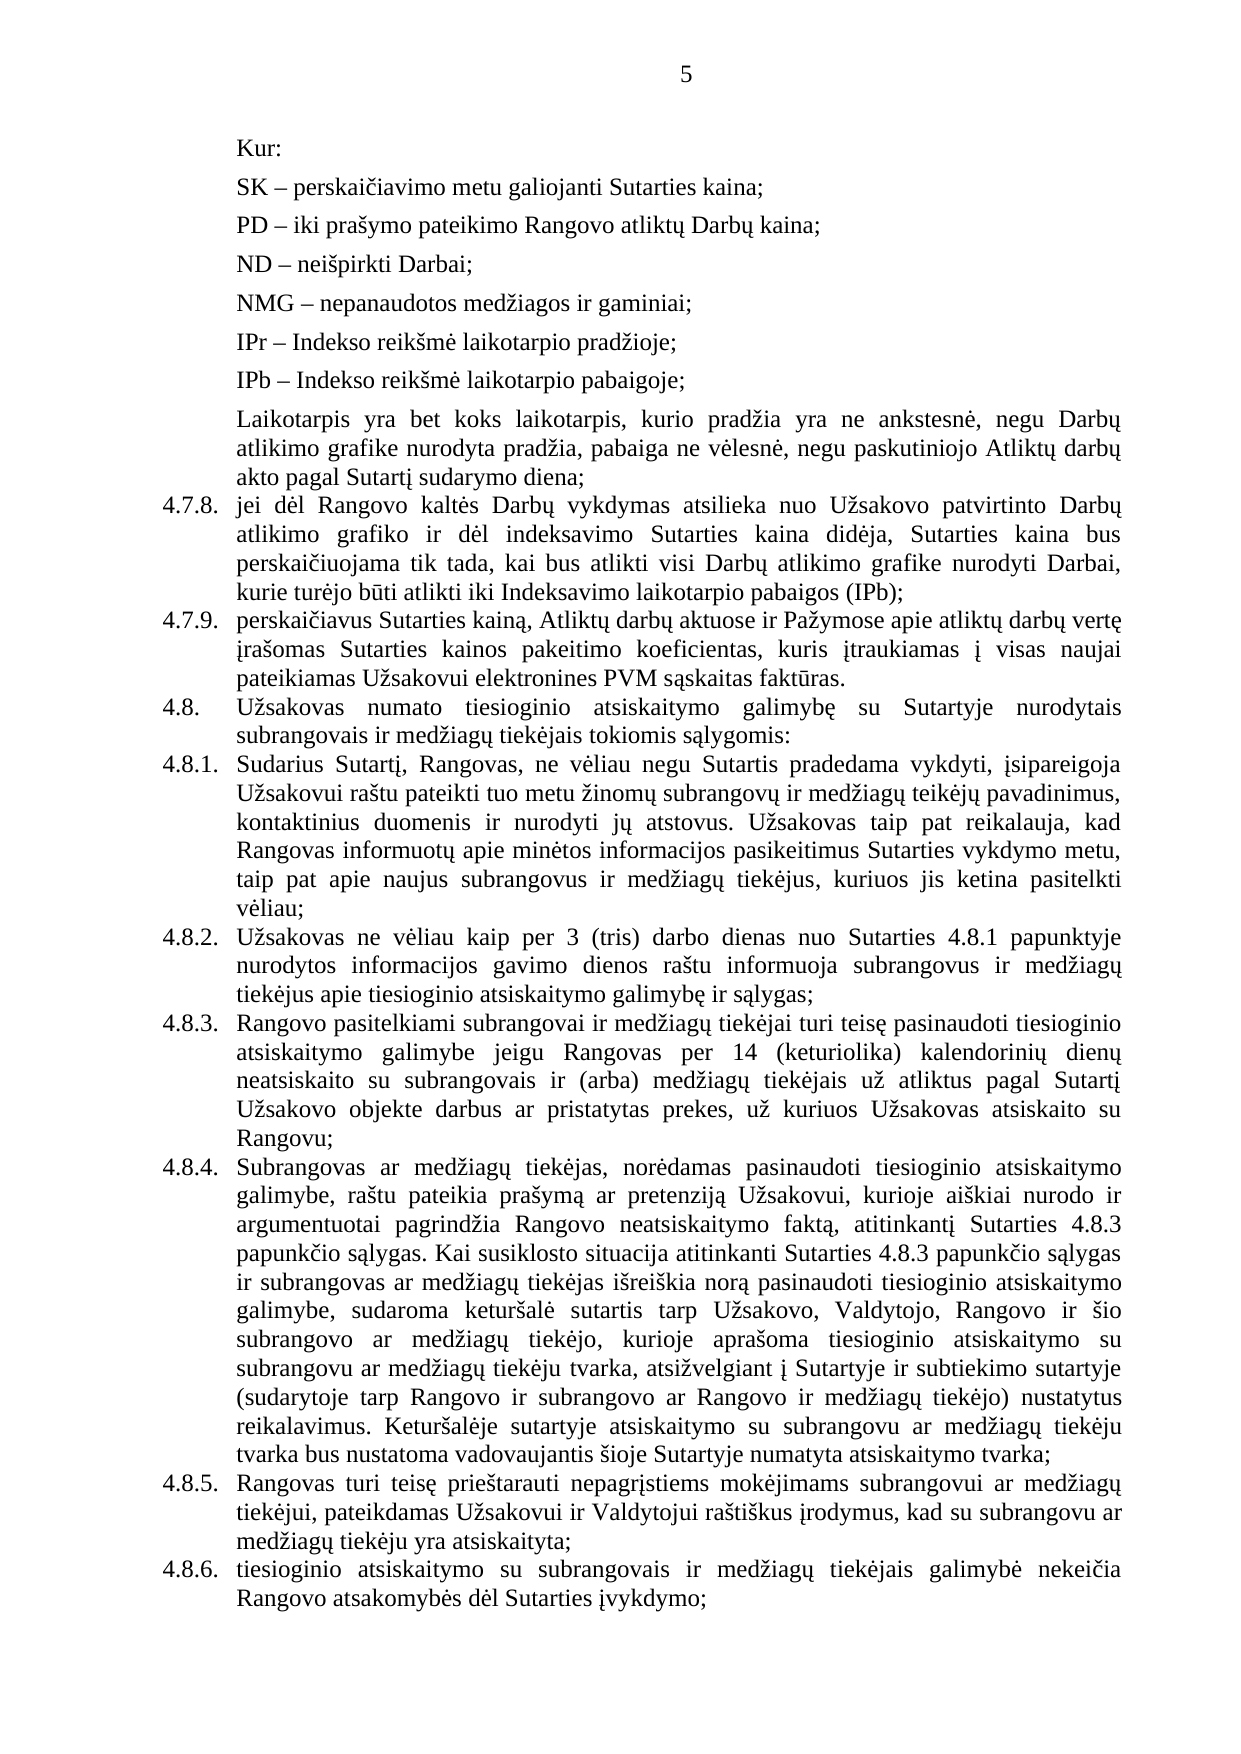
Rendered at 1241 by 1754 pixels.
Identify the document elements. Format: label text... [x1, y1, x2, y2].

text IPb – Indekso reikšmė laikotarpio pabaigoje; [162, 365, 1122, 394]
list perskaičiavus Sutarties kainą, Atliktų darbų aktuose ir Pažymose apie atliktų darbų vertę įrašomas Sutarties kainos pakeitimo koeficientas, kuris įtraukiamas į visas naujai pateikiamas Užsakovui elektronines PVM sąskaitas faktūras. [162, 605, 1122, 692]
list jei dėl Rangovo kaltės Darbų vykdymas atsilieka nuo Užsakovo patvirtinto Darbų atlikimo grafiko ir dėl indeksavimo Sutarties kaina didėja, Sutarties kaina bus perskaičiuojama tik tada, kai bus atlikti visi Darbų atlikimo grafike nurodyti Darbai, kurie turėjo būti atlikti iki Indeksavimo laikotarpio pabaigos (IPb); [162, 490, 1122, 605]
text PD – iki prašymo pateikimo Rangovo atliktų Darbų kaina; [162, 210, 1122, 239]
list Sudarius Sutartį, Rangovas, ne vėliau negu Sutartis pradedama vykdyti, įsipareigoja Užsakovui raštu pateikti tuo metu žinomų subrangovų ir medžiagų teikėjų pavadinimus, kontaktinius duomenis ir nurodyti jų atstovus. Užsakovas taip pat reikalauja, kad Rangovas informuotų apie minėtos informacijos pasikeitimus Sutarties vykdymo metu, taip pat apie naujus subrangovus ir medžiagų tiekėjus, kuriuos jis ketina pasitelkti vėliau; [162, 749, 1122, 922]
list tiesioginio atsiskaitymo su subrangovais ir medžiagų tiekėjais galimybė nekeičia Rangovo atsakomybės dėl Sutarties įvykdymo; [162, 1554, 1122, 1612]
list Subrangovas ar medžiagų tiekėjas, norėdamas pasinaudoti tiesioginio atsiskaitymo galimybe, raštu pateikia prašymą ar pretenziją Užsakovui, kurioje aiškiai nurodo ir argumentuotai pagrindžia Rangovo neatsiskaitymo faktą, atitinkantį Sutarties 4.8.3 papunkčio sąlygas. Kai susiklosto situacija atitinkanti Sutarties 4.8.3 papunkčio sąlygas ir subrangovas ar medžiagų tiekėjas išreiškia norą pasinaudoti tiesioginio atsiskaitymo galimybe, sudaroma keturšalė sutartis tarp Užsakovo, Valdytojo, Rangovo ir šio subrangovo ar medžiagų tiekėjo, kurioje aprašoma tiesioginio atsiskaitymo su subrangovu ar medžiagų tiekėju tvarka, atsižvelgiant į Sutartyje ir subtiekimo sutartyje (sudarytoje tarp Rangovo ir subrangovo ar Rangovo ir medžiagų tiekėjo) nustatytus reikalavimus. Keturšalėje sutartyje atsiskaitymo su subrangovu ar medžiagų tiekėju tvarka bus nustatoma vadovaujantis šioje Sutartyje numatyta atsiskaitymo tvarka; [162, 1152, 1122, 1468]
list Rangovas turi teisę prieštarauti nepagrįstiems mokėjimams subrangovui ar medžiagų tiekėjui, pateikdamas Užsakovui ir Valdytojui raštiškus įrodymus, kad su subrangovu ar medžiagų tiekėju yra atsiskaityta; [162, 1468, 1122, 1554]
list Užsakovas ne vėliau kaip per 3 (tris) darbo dienas nuo Sutarties 4.8.1 papunktyje nurodytos informacijos gavimo dienos raštu informuoja subrangovus ir medžiagų tiekėjus apie tiesioginio atsiskaitymo galimybę ir sąlygas; [162, 922, 1122, 1008]
text IPr – Indekso reikšmė laikotarpio pradžioje; [162, 327, 1122, 355]
text SK – perskaičiavimo metu galiojanti Sutarties kaina; [236, 172, 1122, 200]
text Kur: [162, 133, 1122, 162]
list Užsakovas numato tiesioginio atsiskaitymo galimybę su Sutartyje nurodytais subrangovais ir medžiagų tiekėjais tokiomis sąlygomis: [162, 692, 1122, 749]
text ND – neišpirkti Darbai; [162, 249, 1122, 278]
list Rangovo pasitelkiami subrangovai ir medžiagų tiekėjai turi teisę pasinaudoti tiesioginio atsiskaitymo galimybe jeigu Rangovas per 14 (keturiolika) kalendorinių dienų neatsiskaito su subrangovais ir (arba) medžiagų tiekėjais už atliktus pagal Sutartį Užsakovo objekte darbus ar pristatytas prekes, už kuriuos Užsakovas atsiskaito su Rangovu; [162, 1008, 1122, 1152]
text NMG – nepanaudotos medžiagos ir gaminiai; [162, 288, 1122, 317]
text Laikotarpis yra bet koks laikotarpis, kurio pradžia yra ne ankstesnė, negu Darbų atlikimo grafike nurodyta pradžia, pabaiga ne vėlesnė, negu paskutiniojo Atliktų darbų akto pagal Sutartį sudarymo diena; [236, 404, 1122, 490]
